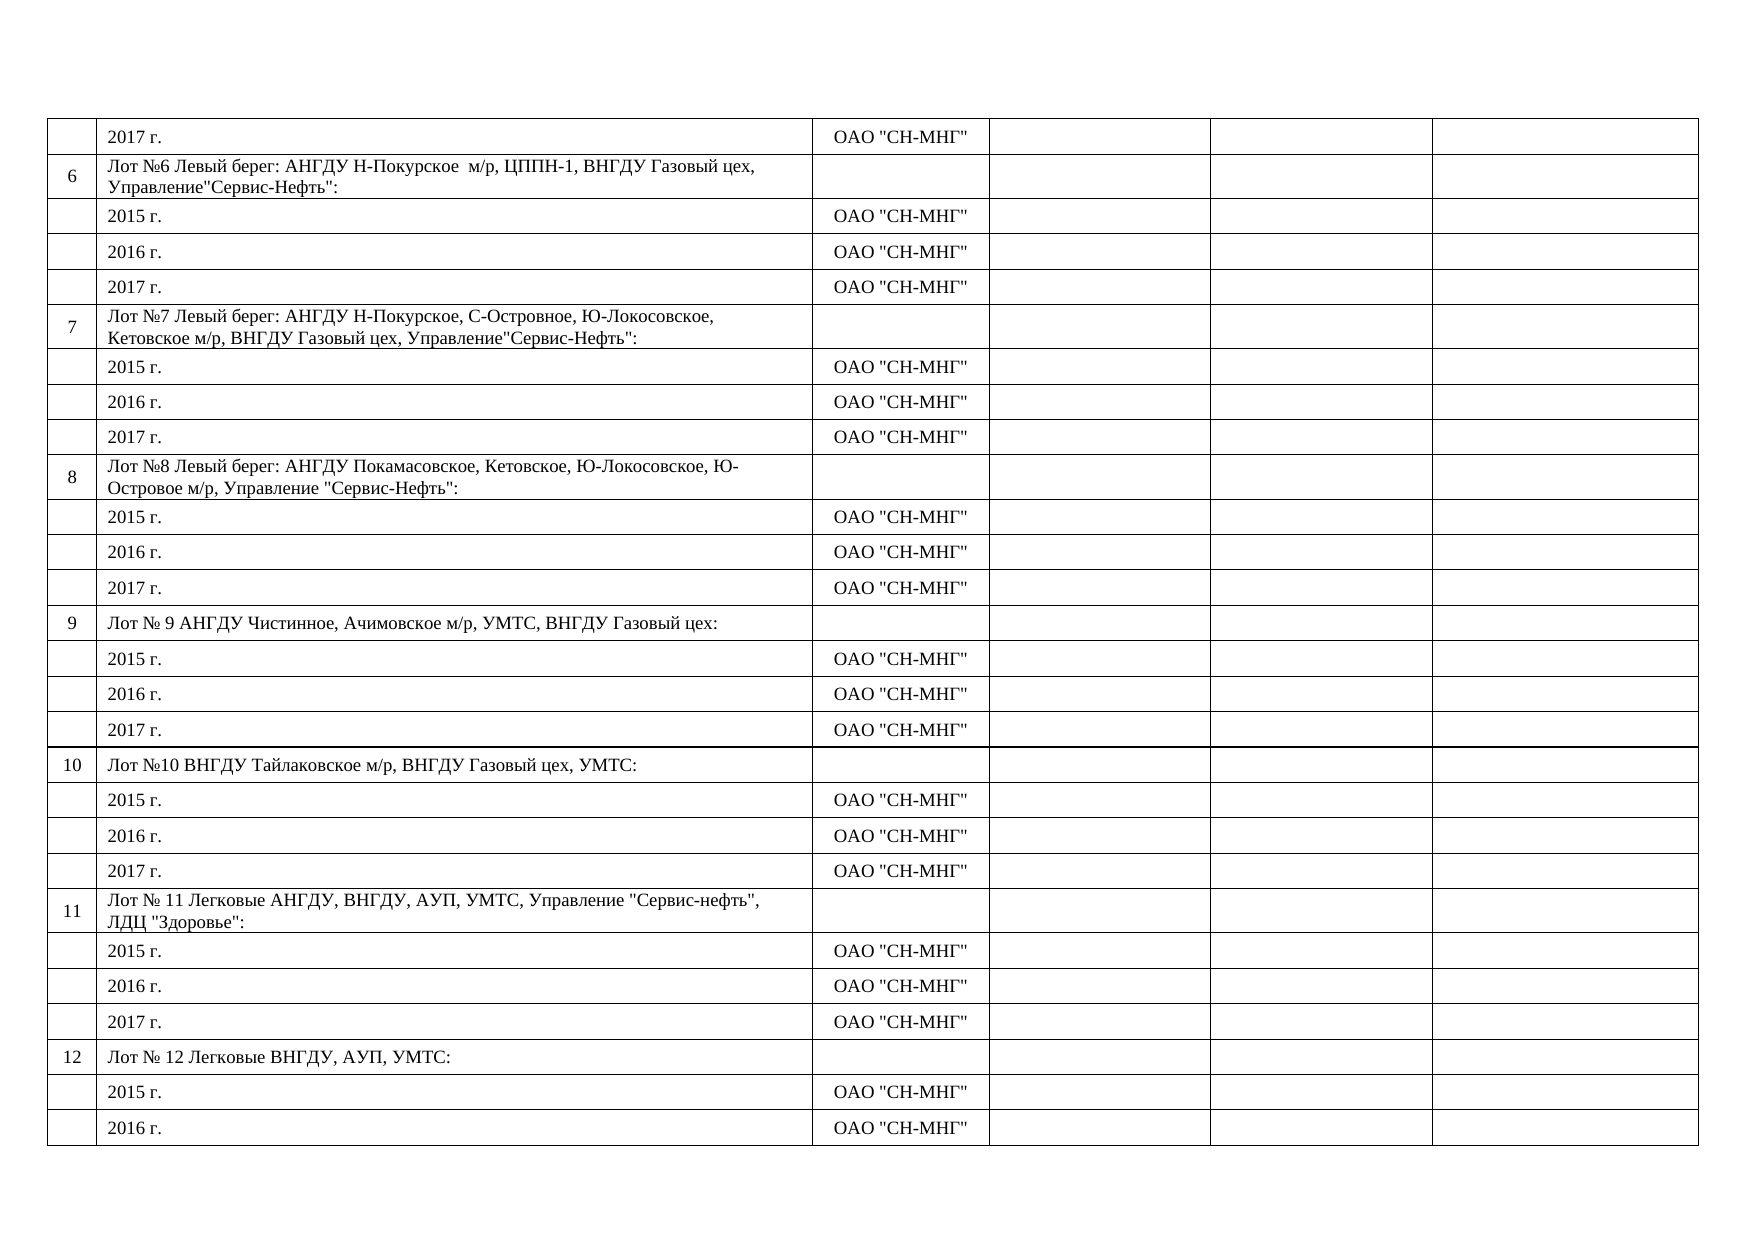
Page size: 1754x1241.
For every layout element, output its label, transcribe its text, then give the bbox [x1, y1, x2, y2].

table_cell ОАО "СН-МНГ" [813, 933, 989, 968]
table_cell [1433, 570, 1698, 605]
table_cell [48, 933, 96, 968]
table_cell 9 [48, 606, 96, 640]
table_cell [1211, 641, 1432, 676]
table_cell [1433, 969, 1698, 1003]
table_cell [1433, 641, 1698, 676]
table_cell [1211, 1004, 1432, 1038]
table_cell 6 [48, 155, 96, 198]
table_cell [48, 234, 96, 268]
table_cell ОАО "СН-МНГ" [813, 712, 989, 746]
table_cell [1433, 1110, 1698, 1145]
table_cell 2017 г. [97, 570, 812, 605]
table_cell ОАО "СН-МНГ" [813, 854, 989, 888]
table_cell [813, 305, 989, 348]
table_cell [1433, 535, 1698, 569]
table_cell [48, 199, 96, 233]
table_cell [48, 818, 96, 853]
table_cell [1211, 270, 1432, 304]
table_cell [1433, 712, 1698, 746]
table_cell [48, 969, 96, 1003]
table_cell [1433, 305, 1698, 348]
table_cell [1211, 1040, 1432, 1074]
table_cell [1211, 1110, 1432, 1145]
table_cell Лот №6 Левый берег: АНГДУ Н-Покурское м/р, ЦППН-1, ВНГДУ Газовый цех, Управление"Сервис-Нефть": [97, 155, 812, 198]
table_cell [1433, 234, 1698, 268]
table_cell 2017 г. [97, 854, 812, 888]
table_cell [813, 748, 989, 782]
table_cell [1211, 570, 1432, 605]
table_cell [1211, 783, 1432, 817]
table_cell ОАО "СН-МНГ" [813, 677, 989, 711]
table_cell Лот № 9 АНГДУ Чистинное, Ачимовское м/р, УМТС, ВНГДУ Газовый цех: [97, 606, 812, 640]
table_cell [1211, 500, 1432, 534]
table_cell [1211, 606, 1432, 640]
table_cell [813, 1040, 989, 1074]
table_cell ОАО "СН-МНГ" [813, 641, 989, 676]
table_cell [1433, 349, 1698, 383]
table_cell ОАО "СН-МНГ" [813, 349, 989, 383]
table_cell [1433, 1004, 1698, 1038]
table_cell [1433, 455, 1698, 498]
table_cell [990, 854, 1210, 888]
table_cell [1211, 155, 1432, 198]
table_cell [48, 535, 96, 569]
table_cell [48, 1110, 96, 1145]
table_cell [1211, 234, 1432, 268]
table_cell [1433, 933, 1698, 968]
table_cell [1211, 677, 1432, 711]
table_cell 2017 г. [97, 712, 812, 746]
table_cell 2017 г. [97, 119, 812, 153]
table_cell [990, 889, 1210, 932]
table_cell [1211, 349, 1432, 383]
table_cell ОАО "СН-МНГ" [813, 818, 989, 853]
table_cell [1211, 748, 1432, 782]
table_cell [990, 155, 1210, 198]
table_cell ОАО "СН-МНГ" [813, 199, 989, 233]
table_cell [990, 500, 1210, 534]
table_cell [990, 969, 1210, 1003]
table_cell Лот №7 Левый берег: АНГДУ Н-Покурское, С-Островное, Ю-Локосовское, Кетовское м/р, ВНГДУ Газовый цех, Управление"Сервис-Нефть": [97, 305, 812, 348]
table_cell Лот № 11 Легковые АНГДУ, ВНГДУ, АУП, УМТС, Управление "Сервис-нефть", ЛДЦ "Здоровье": [97, 889, 812, 932]
table_cell [990, 270, 1210, 304]
table_cell [990, 933, 1210, 968]
table_cell [48, 712, 96, 746]
table_cell [1211, 1075, 1432, 1109]
table_cell ОАО "СН-МНГ" [813, 420, 989, 454]
table_cell [1433, 420, 1698, 454]
table_cell [1211, 969, 1432, 1003]
table_cell ОАО "СН-МНГ" [813, 500, 989, 534]
table_cell [1211, 420, 1432, 454]
table_cell [990, 641, 1210, 676]
table_cell [1211, 933, 1432, 968]
table_cell [48, 570, 96, 605]
table_cell 2016 г. [97, 385, 812, 419]
table_cell [990, 305, 1210, 348]
table_cell [990, 1004, 1210, 1038]
table_cell 11 [48, 889, 96, 932]
table_cell 10 [48, 748, 96, 782]
table_cell [990, 606, 1210, 640]
table_cell 2016 г. [97, 1110, 812, 1145]
table_cell ОАО "СН-МНГ" [813, 385, 989, 419]
table_cell [1211, 199, 1432, 233]
table_cell Лот № 12 Легковые ВНГДУ, АУП, УМТС: [97, 1040, 812, 1074]
table_cell 2016 г. [97, 535, 812, 569]
table_cell [990, 712, 1210, 746]
table_cell 2015 г. [97, 641, 812, 676]
table_cell [48, 349, 96, 383]
table_cell ОАО "СН-МНГ" [813, 570, 989, 605]
table_cell [1211, 854, 1432, 888]
table_cell [1211, 455, 1432, 498]
table_cell 2016 г. [97, 677, 812, 711]
table_cell [990, 420, 1210, 454]
table_cell [990, 234, 1210, 268]
table_cell [990, 1110, 1210, 1145]
table_cell [48, 385, 96, 419]
table_cell [1433, 385, 1698, 419]
table_cell 2017 г. [97, 1004, 812, 1038]
table_cell [1433, 119, 1698, 153]
table_cell [990, 570, 1210, 605]
table_cell 2016 г. [97, 818, 812, 853]
table_cell [1433, 270, 1698, 304]
table_cell [48, 783, 96, 817]
table_cell [1433, 1040, 1698, 1074]
table_cell [1433, 889, 1698, 932]
table_cell [1211, 818, 1432, 853]
table_cell [1433, 199, 1698, 233]
table_cell ОАО "СН-МНГ" [813, 234, 989, 268]
table_cell ОАО "СН-МНГ" [813, 1004, 989, 1038]
table_cell [990, 119, 1210, 153]
table_cell 2015 г. [97, 349, 812, 383]
table_cell 2017 г. [97, 420, 812, 454]
table_cell [1211, 119, 1432, 153]
table_cell 7 [48, 305, 96, 348]
table_cell [990, 748, 1210, 782]
table_cell 2015 г. [97, 199, 812, 233]
table_cell [48, 1004, 96, 1038]
table_cell 2015 г. [97, 500, 812, 534]
table_cell [1433, 1075, 1698, 1109]
table_cell ОАО "СН-МНГ" [813, 119, 989, 153]
table_cell [990, 385, 1210, 419]
table_cell [48, 500, 96, 534]
table_cell [1433, 748, 1698, 782]
table_cell [1433, 783, 1698, 817]
table_cell ОАО "СН-МНГ" [813, 1110, 989, 1145]
table_cell [813, 889, 989, 932]
table_cell [1211, 535, 1432, 569]
table_cell [990, 349, 1210, 383]
table_cell [990, 818, 1210, 853]
table_cell [1433, 500, 1698, 534]
table_cell [1211, 305, 1432, 348]
table_cell [1433, 606, 1698, 640]
table_cell 2017 г. [97, 270, 812, 304]
table_cell [990, 535, 1210, 569]
table_cell 2015 г. [97, 933, 812, 968]
table_cell 2015 г. [97, 1075, 812, 1109]
table_cell [990, 1075, 1210, 1109]
table_cell [48, 677, 96, 711]
table_cell Лот №8 Левый берег: АНГДУ Покамасовское, Кетовское, Ю-Локосовское, Ю-Островое м/р, Управление "Сервис-Нефть": [97, 455, 812, 498]
table_cell [813, 606, 989, 640]
table_cell [990, 783, 1210, 817]
table_cell [1433, 155, 1698, 198]
table_cell [990, 677, 1210, 711]
table_cell [48, 119, 96, 153]
table_cell [1211, 712, 1432, 746]
table_cell [1433, 677, 1698, 711]
table_cell 12 [48, 1040, 96, 1074]
table_cell 8 [48, 455, 96, 498]
table_cell 2016 г. [97, 969, 812, 1003]
table_cell [1433, 854, 1698, 888]
table_cell ОАО "СН-МНГ" [813, 270, 989, 304]
table_cell [48, 270, 96, 304]
table_cell Лот №10 ВНГДУ Тайлаковское м/р, ВНГДУ Газовый цех, УМТС: [97, 748, 812, 782]
table_cell [990, 455, 1210, 498]
table_cell [990, 1040, 1210, 1074]
table_cell [990, 199, 1210, 233]
table_cell [813, 155, 989, 198]
table_cell ОАО "СН-МНГ" [813, 783, 989, 817]
table_cell [813, 455, 989, 498]
table_cell [1211, 889, 1432, 932]
table_cell [48, 641, 96, 676]
table_cell [48, 854, 96, 888]
table_cell ОАО "СН-МНГ" [813, 969, 989, 1003]
table_cell ОАО "СН-МНГ" [813, 1075, 989, 1109]
table_cell ОАО "СН-МНГ" [813, 535, 989, 569]
table_cell 2015 г. [97, 783, 812, 817]
table_cell 2016 г. [97, 234, 812, 268]
table_cell [1433, 818, 1698, 853]
table_cell [1211, 385, 1432, 419]
table_cell [48, 420, 96, 454]
table_cell [48, 1075, 96, 1109]
